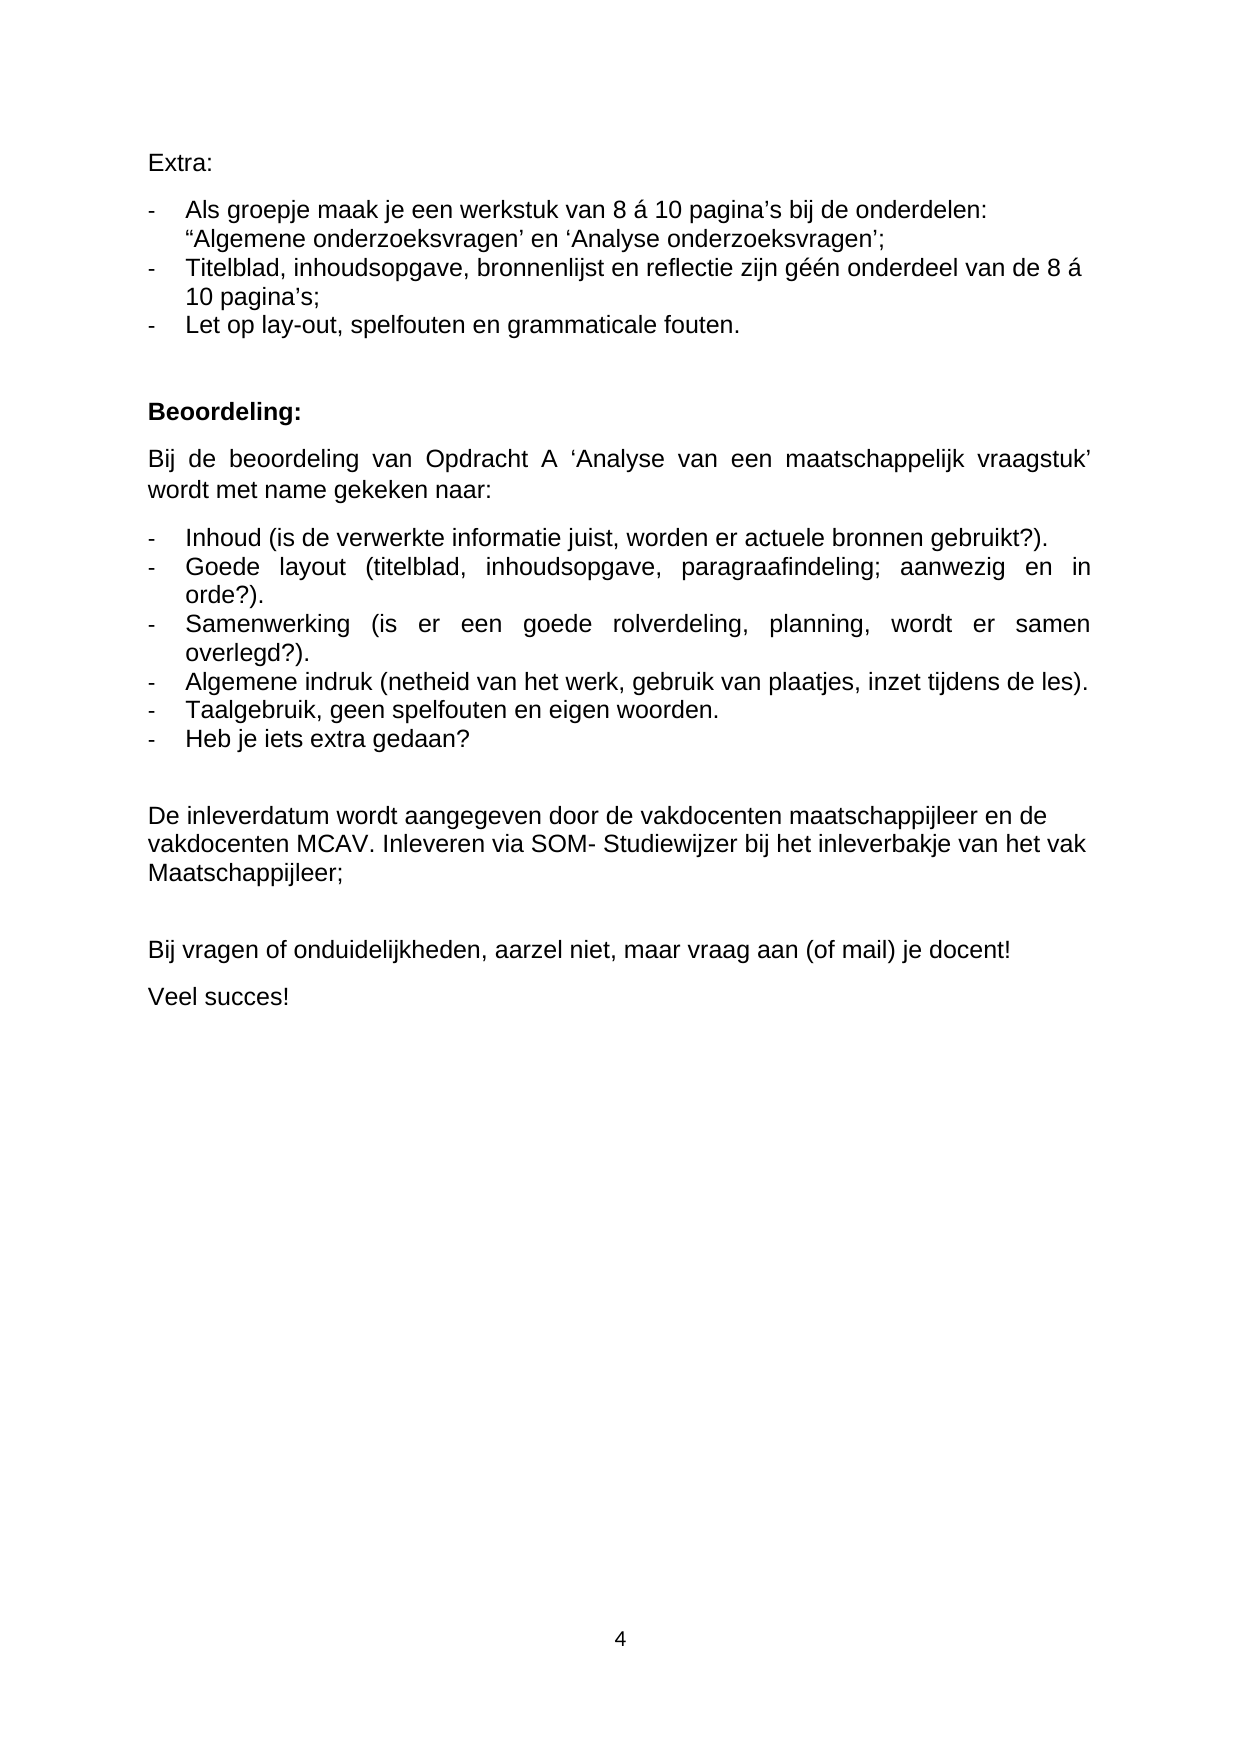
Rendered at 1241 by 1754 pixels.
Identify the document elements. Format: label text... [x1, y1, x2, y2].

list Inhoud (is de verwerkte informatie juist, worden er actuele bronnen gebruikt?). [148, 523, 1093, 552]
text De inleverdatum wordt aangegeven door de vakdocenten maatschappijleer en de vakdocenten MCAV. Inleveren via SOM- Studiewijzer bij het inleverbakje van het vak Maatschappijleer; [148, 801, 1093, 887]
text Veel succes! [148, 982, 1093, 1011]
list Heb je iets extra gedaan? [148, 724, 1093, 753]
text Extra: [148, 148, 1093, 176]
list Algemene indruk (netheid van het werk, gebruik van plaatjes, inzet tijdens de les). [148, 667, 1093, 696]
list Als groepje maak je een werkstuk van 8 á 10 pagina’s bij de onderdelen: “Algemene onderzoeksvragen’ en ‘Analyse onderzoeksvragen’; [148, 195, 1093, 253]
text Bij de beoordeling van Opdracht A ‘Analyse van een maatschappelijk vraagstuk’ wordt met name gekeken naar: [148, 444, 1093, 504]
text Bij vragen of onduidelijkheden, aarzel niet, maar vraag aan (of mail) je docent! [148, 935, 1093, 963]
list Titelblad, inhoudsopgave, bronnenlijst en reflectie zijn géén onderdeel van de 8 á 10 pagina’s; [148, 253, 1093, 310]
list Samenwerking (is er een goede rolverdeling, planning, wordt er samen overlegd?). [148, 609, 1093, 667]
list Taalgebruik, geen spelfouten en eigen woorden. [148, 696, 1093, 724]
text Beoordeling: [148, 397, 1093, 425]
list Goede layout (titelblad, inhoudsopgave, paragraafindeling; aanwezig en in orde?). [148, 552, 1093, 609]
list Let op lay-out, spelfouten en grammaticale fouten. [148, 310, 1093, 339]
